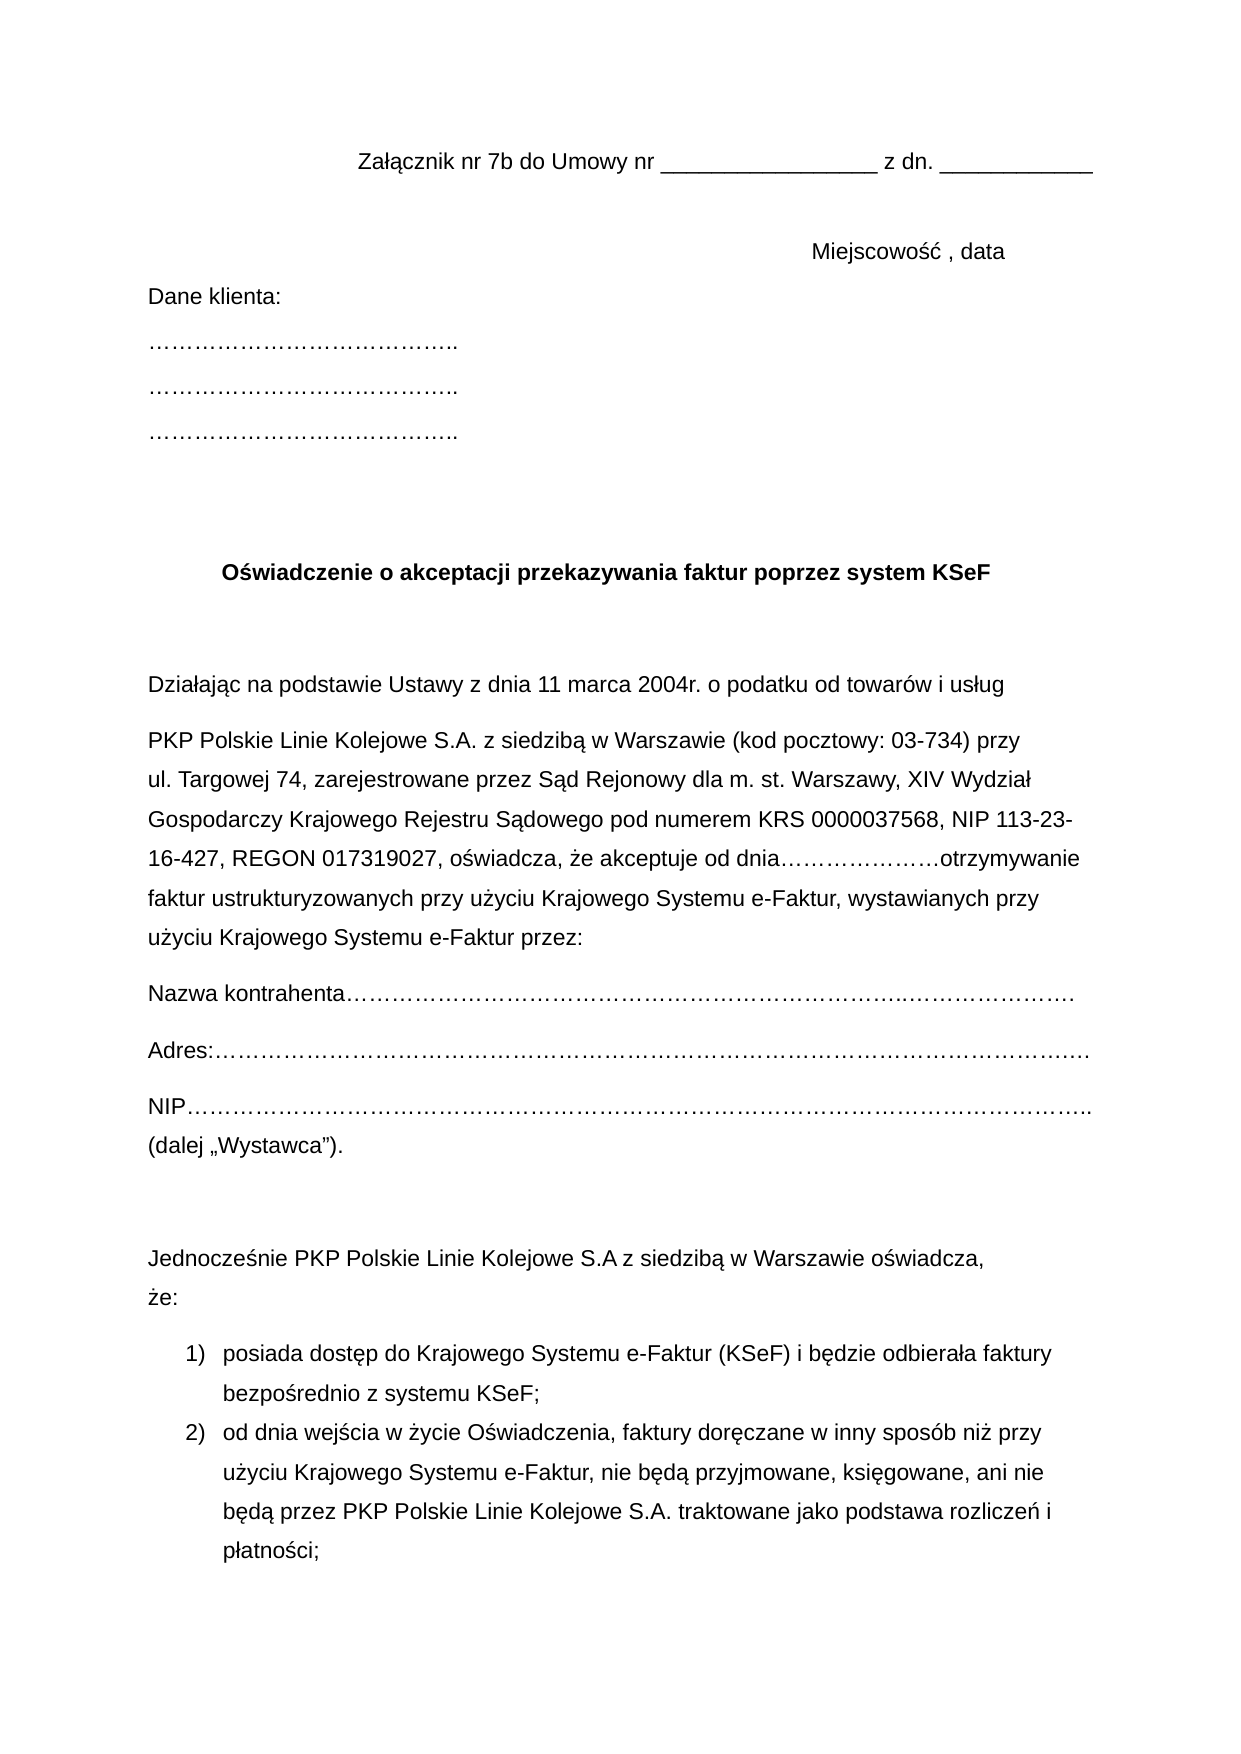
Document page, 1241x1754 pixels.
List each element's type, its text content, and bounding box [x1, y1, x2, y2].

list posiada dostęp do Krajowego Systemu e-Faktur (KSeF) i będzie odbierała faktury bezpośrednio z systemu KSeF; [185, 1340, 1093, 1406]
list od dnia wejścia w życie Oświadczenia, faktury doręczane w inny sposób niż przy użyciu Krajowego Systemu e-Faktur, nie będą przyjmowane, księgowane, ani nie będą przez PKP Polskie Linie Kolejowe S.A. traktowane jako podstawa rozliczeń i płatności; [185, 1419, 1093, 1564]
text Załącznik nr 7b do Umowy nr _________________ z dn. ____________ [148, 148, 1093, 174]
text Jednocześnie PKP Polskie Linie Kolejowe S.A z siedzibą w Warszawie oświadcza, że: [148, 1244, 1093, 1310]
text NIP………………………………………………………………………………………………………..(dalej „Wystawca”). [148, 1093, 1093, 1158]
text Działając na podstawie Ustawy z dnia 11 marca 2004r. o podatku od towarów i usług [148, 671, 1093, 697]
text Dane klienta: [148, 283, 1093, 309]
text Adres:………………………………………………………………………………………………….… [148, 1037, 1093, 1063]
text ………………………………….. [148, 418, 1093, 444]
text PKP Polskie Linie Kolejowe S.A. z siedzibą w Warszawie (kod pocztowy: 03-734) przy ul. Targowej 74, zarejestrowane przez Sąd Rejonowy dla m. st. Warszawy, XIV Wydział Gospodarczy Krajowego Rejestru Sądowego pod numerem KRS 0000037568, NIP 113-23-16-427, REGON 017319027, oświadcza, że akceptuje od dnia…………………otrzymywanie faktur ustrukturyzowanych przy użyciu Krajowego Systemu e-Faktur, wystawianych przy użyciu Krajowego Systemu e-Faktur przez: [148, 727, 1093, 951]
text ………………………………….. [148, 373, 1093, 399]
text Oświadczenie o akceptacji przekazywania faktur poprzez system KSeF [148, 558, 1093, 585]
text Miejscowość , data [738, 238, 1093, 264]
text Nazwa kontrahenta………………………………………………………………..…………………. [148, 980, 1093, 1007]
text ………………………………….. [148, 328, 1093, 354]
